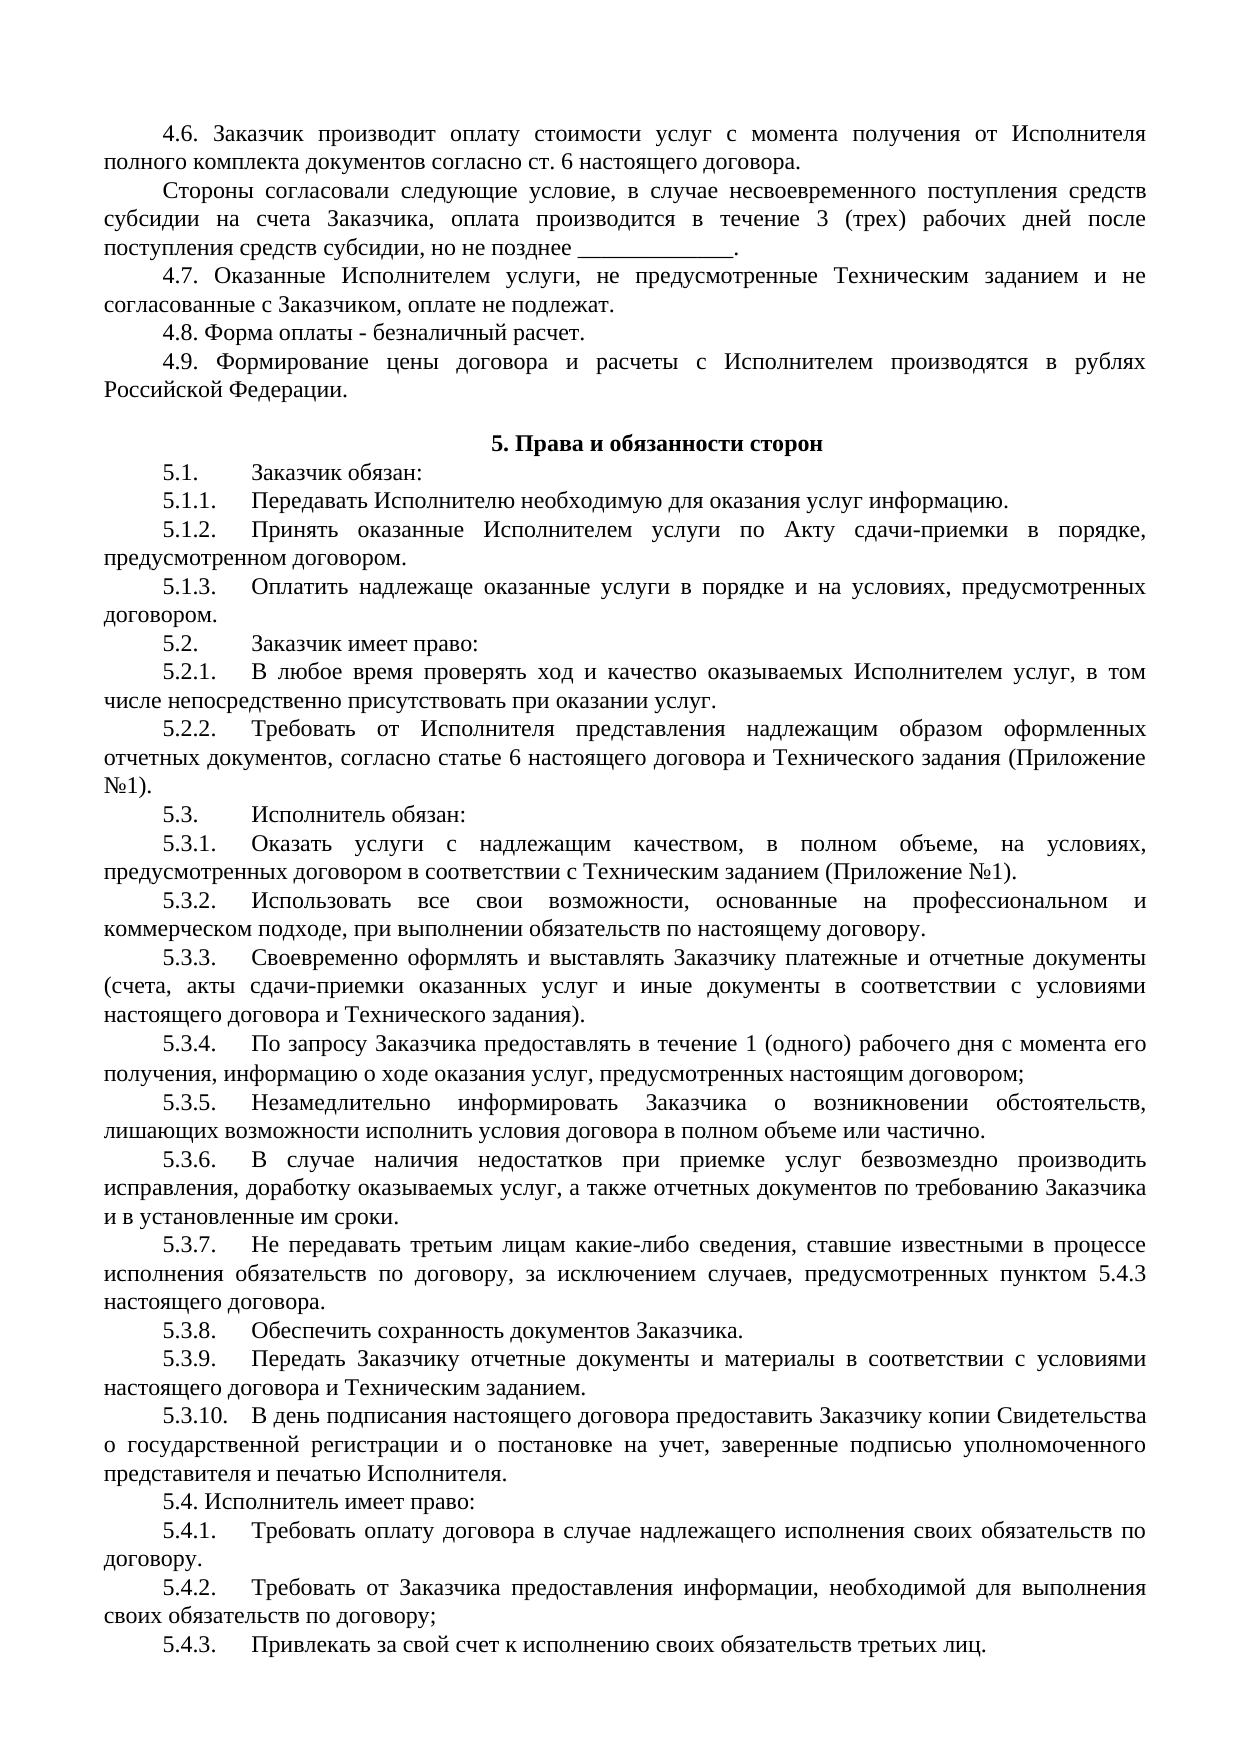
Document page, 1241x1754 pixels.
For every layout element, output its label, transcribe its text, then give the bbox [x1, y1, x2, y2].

list Требовать оплату договора в случае надлежащего исполнения своих обязательств по договору. [103, 1515, 1148, 1572]
list Передавать Исполнителю необходимую для оказания услуг информацию. [103, 486, 1152, 514]
text 4.9. Формирование цены договора и расчеты с Исполнителем производятся в рублях Российской Федерации. [103, 346, 1148, 403]
text 5.4. Исполнитель имеет право: [103, 1487, 1152, 1515]
list Требовать от Заказчика предоставления информации, необходимой для выполнения своих обязательств по договору; [103, 1572, 1148, 1629]
list В любое время проверять ход и качество оказываемых Исполнителем услуг, в том числе непосредственно присутствовать при оказании услуг. [103, 657, 1148, 714]
list Исполнитель обязан: [103, 799, 1152, 828]
list Оплатить надлежаще оказанные услуги в порядке и на условиях, предусмотренных договором. [103, 571, 1148, 628]
list Незамедлительно информировать Заказчика о возникновении обстоятельств, лишающих возможности исполнить условия договора в полном объеме или частично. [103, 1087, 1148, 1144]
text 5. Права и обязанности сторон [103, 428, 1152, 457]
list Использовать все свои возможности, основанные на профессиональном и коммерческом подходе, при выполнении обязательств по настоящему договору. [103, 885, 1148, 942]
list Заказчик имеет право: [103, 628, 1152, 657]
list Передать Заказчику отчетные документы и материалы в соответствии с условиями настоящего договора и Техническим заданием. [103, 1344, 1148, 1401]
list В случае наличия недостатков при приемке услуг безвозмездно производить исправления, доработку оказываемых услуг, а также отчетных документов по требованию Заказчика и в установленные им сроки. [103, 1144, 1148, 1230]
list Заказчик обязан: [103, 457, 1152, 486]
text 4.7. Оказанные Исполнителем услуги, не предусмотренные Техническим заданием и не согласованные с Заказчиком, оплате не подлежат. [103, 261, 1148, 318]
text Стороны согласовали следующие условие, в случае несвоевременного поступления средств субсидии на счета Заказчика, оплата производится в течение 3 (трех) рабочих дней после поступления средств субсидии, но не позднее _____________. [103, 175, 1148, 261]
list Своевременно оформлять и выставлять Заказчику платежные и отчетные документы (счета, акты сдачи-приемки оказанных услуг и иные документы в соответствии с условиями настоящего договора и Технического задания). [103, 942, 1148, 1028]
text 4.8. Форма оплаты - безналичный расчет. [103, 318, 1152, 346]
text 4.6. Заказчик производит оплату стоимости услуг с момента получения от Исполнителя полного комплекта документов согласно ст. 6 настоящего договора. [103, 118, 1148, 175]
list Принять оказанные Исполнителем услуги по Акту сдачи-приемки в порядке, предусмотренном договором. [103, 514, 1148, 571]
list Привлекать за свой счет к исполнению своих обязательств третьих лиц. [103, 1629, 1152, 1658]
list Требовать от Исполнителя представления надлежащим образом оформленных отчетных документов, согласно статье 6 настоящего договора и Технического задания (Приложение №1). [103, 714, 1148, 799]
list Не передавать третьим лицам какие-либо сведения, ставшие известными в процессе исполнения обязательств по договору, за исключением случаев, предусмотренных пунктом 5.4.3 настоящего договора. [103, 1230, 1148, 1315]
list Оказать услуги с надлежащим качеством, в полном объеме, на условиях, предусмотренных договором в соответствии с Техническим заданием (Приложение №1). [103, 828, 1148, 885]
list Обеспечить сохранность документов Заказчика. [103, 1315, 1152, 1344]
list По запросу Заказчика предоставлять в течение 1 (одного) рабочего дня с момента его получения, информацию о ходе оказания услуг, предусмотренных настоящим договором; [103, 1028, 1148, 1087]
list В день подписания настоящего договора предоставить Заказчику копии Свидетельства о государственной регистрации и о постановке на учет, заверенные подписью уполномоченного представителя и печатью Исполнителя. [103, 1401, 1148, 1487]
